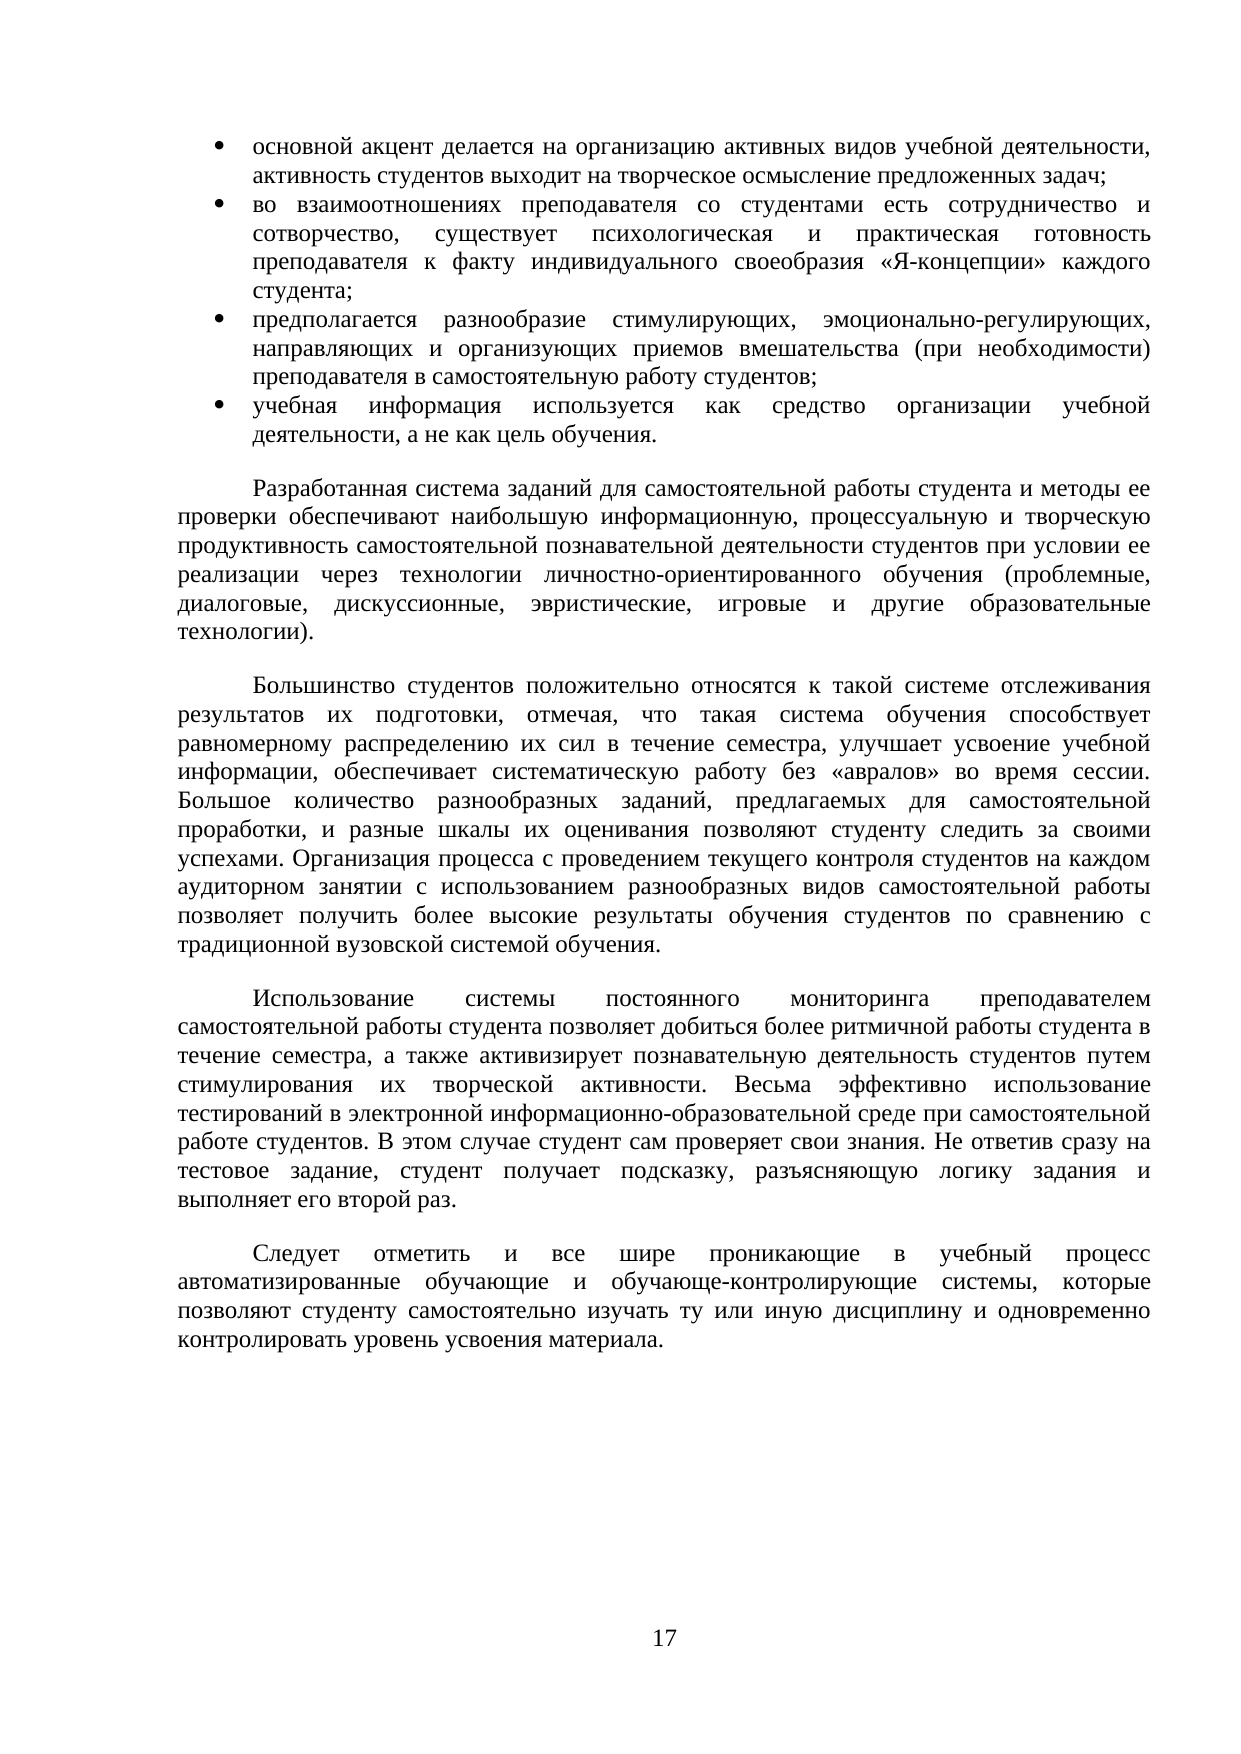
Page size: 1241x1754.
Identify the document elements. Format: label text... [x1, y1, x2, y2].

list учебная информация используется как средство организации учебной деятельности, а не как цель обучения. [215, 390, 1152, 448]
text Использование системы постоянного мониторинга преподавателем самостоятельной работы студента позволяет добиться более ритмичной работы студента в течение семестра, а также активизирует познавательную деятельность студентов путем стимулирования их творческой активности. Весьма эффективно использование тестирований в электронной информационно-образовательной среде при самостоятельной работе студентов. В этом случае студент сам проверяет свои знания. Не ответив сразу на тестовое задание, студент получает подсказку, разъясняющую логику задания и выполняет его второй раз. [177, 983, 1152, 1213]
text Разработанная система заданий для самостоятельной работы студента и методы ее проверки обеспечивают наибольшую информационную, процессуальную и творческую продуктивность самостоятельной познавательной деятельности студентов при условии ее реализации через технологии личностно-ориентированного обучения (проблемные, диалоговые, дискуссионные, эвристические, игровые и другие образовательные технологии). [177, 473, 1152, 645]
list основной акцент делается на организацию активных видов учебной деятельности, активность студентов выходит на творческое осмысление предложенных задач; [215, 131, 1152, 189]
list во взаимоотношениях преподавателя со студентами есть сотрудничество и сотворчество, существует психологическая и практическая готовность преподавателя к факту индивидуального своеобразия «Я-концепции» каждого студента; [215, 189, 1152, 304]
text Большинство студентов положительно относятся к такой системе отслеживания результатов их подготовки, отмечая, что такая система обучения способствует равномерному распределению их сил в течение семестра, улучшает усвоение учебной информации, обеспечивает систематическую работу без «авралов» во время сессии. Большое количество разнообразных заданий, предлагаемых для самостоятельной проработки, и разные шкалы их оценивания позволяют студенту следить за своими успехами. Организация процесса с проведением текущего контроля студентов на каждом аудиторном занятии с использованием разнообразных видов самостоятельной работы позволяет получить более высокие результаты обучения студентов по сравнению с традиционной вузовской системой обучения. [177, 670, 1152, 958]
text Следует отметить и все шире проникающие в учебный процесс автоматизированные обучающие и обучающе-контролирующие системы, которые позволяют студенту самостоятельно изучать ту или иную дисциплину и одновременно контролировать уровень усвоения материала. [177, 1238, 1152, 1353]
list предполагается разнообразие стимулирующих, эмоционально-регулирующих, направляющих и организующих приемов вмешательства (при необходимости) преподавателя в самостоятельную работу студентов; [215, 304, 1152, 390]
